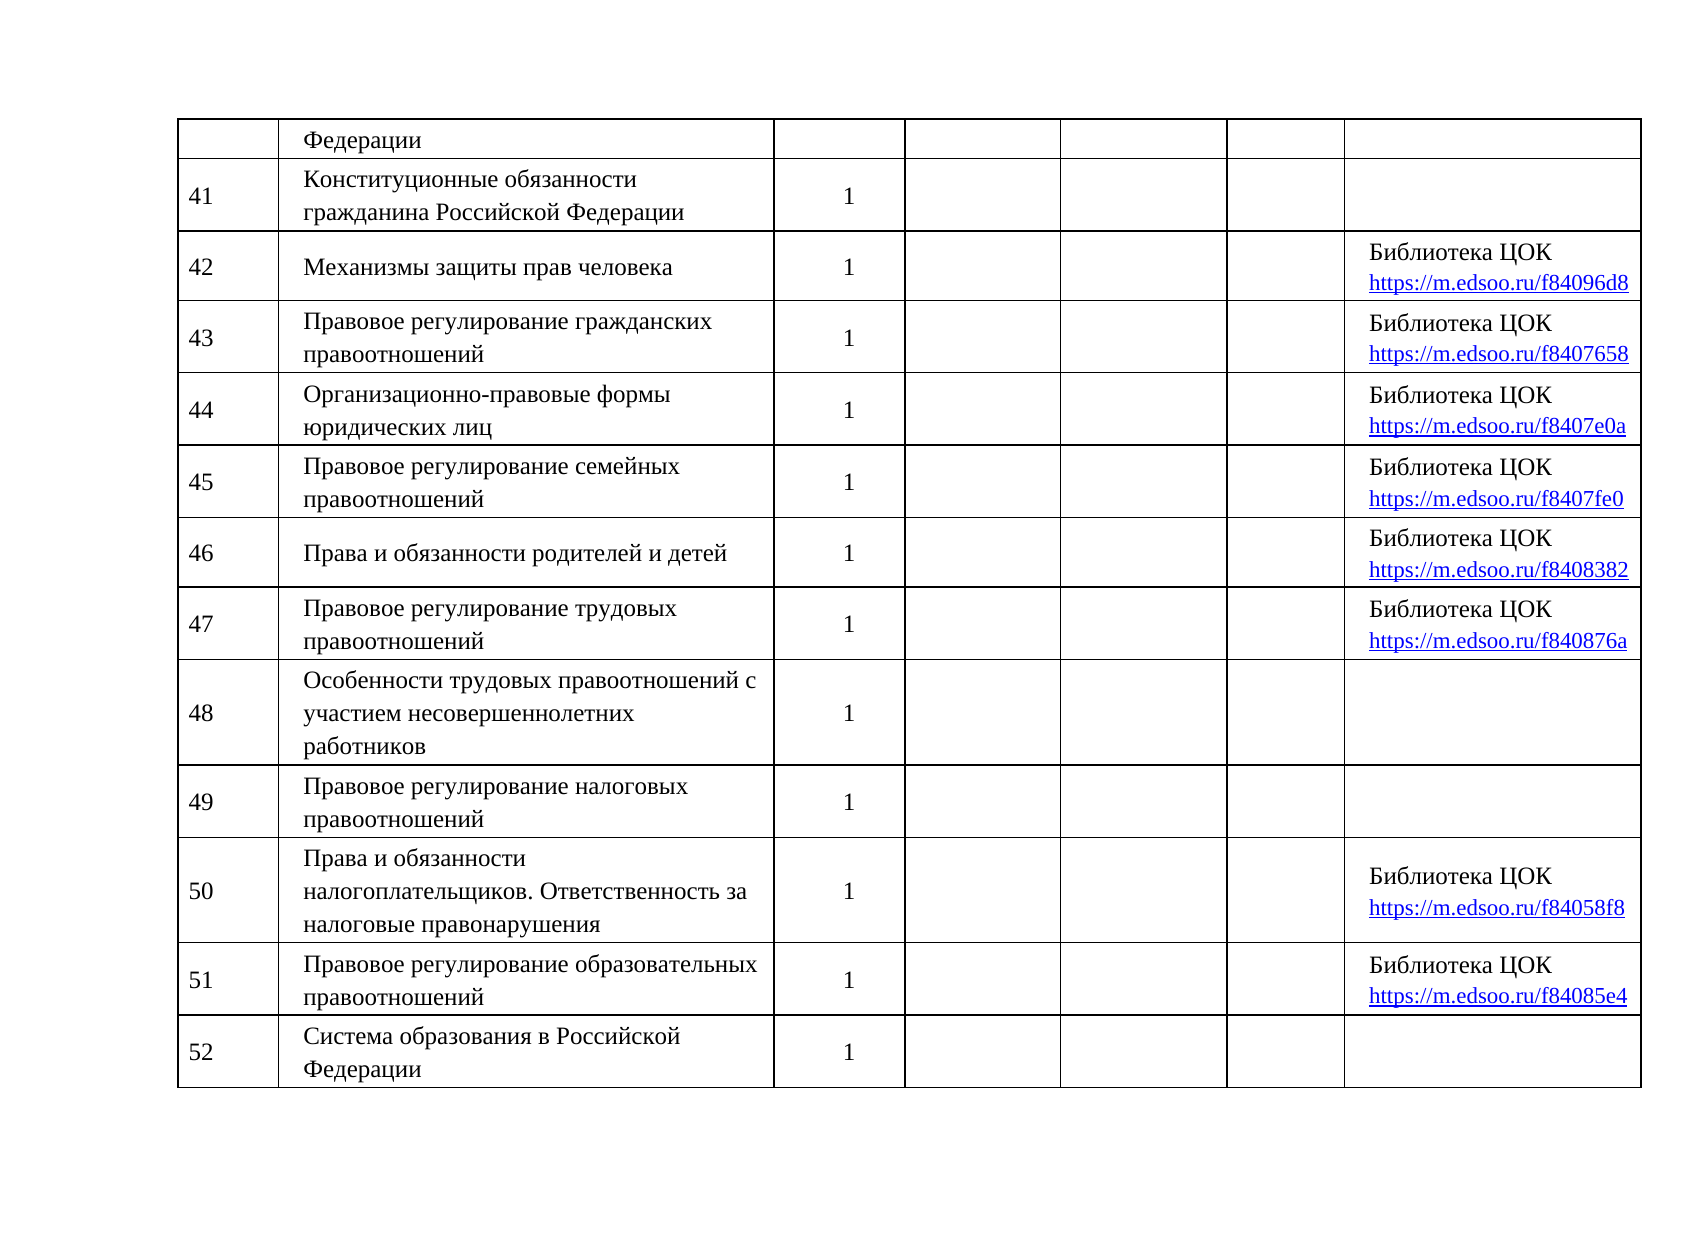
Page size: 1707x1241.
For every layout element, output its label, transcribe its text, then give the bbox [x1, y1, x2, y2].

table_cell 49 [179, 766, 278, 836]
table_cell 1 [775, 120, 904, 157]
table_cell Правовое регулирование трудовых правоотношений [279, 588, 773, 659]
table_cell [906, 943, 1060, 1014]
table_cell [1061, 943, 1226, 1014]
table_cell [1061, 518, 1226, 586]
table_cell Правовое регулирование гражданских правоотношений [279, 301, 773, 372]
table_cell Библиотека ЦОК https://m.edsoo.ru/f8408382 [1345, 518, 1640, 586]
table_cell Библиотека ЦОК https://m.edsoo.ru/f8407658 [1345, 301, 1640, 372]
table_cell [1228, 159, 1344, 230]
table_cell [1228, 943, 1344, 1014]
table_cell 42 [179, 232, 278, 299]
table_cell 44 [179, 373, 278, 444]
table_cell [279, 120, 773, 157]
table_cell [1061, 446, 1226, 517]
table_cell [1228, 1016, 1344, 1087]
table_cell [1061, 1016, 1226, 1087]
table_cell 43 [179, 301, 278, 372]
table_cell 45 [179, 446, 278, 517]
table_cell [1061, 120, 1226, 157]
table_cell 1 [775, 232, 904, 299]
table_cell [906, 1016, 1060, 1087]
table_cell Библиотека ЦОК https://m.edsoo.ru/f8407fe0 [1345, 446, 1640, 517]
table_cell [906, 766, 1060, 836]
table_cell [1228, 518, 1344, 586]
table_cell 1 [775, 660, 904, 764]
table_cell 51 [179, 943, 278, 1014]
table_cell 1 [775, 838, 904, 942]
table_cell Библиотека ЦОК https://m.edsoo.ru/f84096d8 [1345, 232, 1640, 299]
table_cell 50 [179, 838, 278, 942]
table_cell [1228, 446, 1344, 517]
table_cell [1061, 766, 1226, 836]
table_cell Организационно-правовые формы юридических лиц [279, 373, 773, 444]
table_cell Права и обязанности налогоплательщиков. Ответственность за налоговые правонарушения [279, 838, 773, 942]
table_cell 1 [775, 588, 904, 659]
table_cell [1061, 159, 1226, 230]
table_cell [1345, 766, 1640, 836]
table_cell [1345, 660, 1640, 764]
table_cell [1228, 301, 1344, 372]
table_cell [906, 838, 1060, 942]
table_cell 1 [775, 518, 904, 586]
table_cell 1 [775, 943, 904, 1014]
table_cell [1228, 838, 1344, 942]
table_cell [1061, 838, 1226, 942]
table_cell 1 [775, 446, 904, 517]
table_cell 48 [179, 660, 278, 764]
table_cell Конституционные обязанности гражданина Российской Федерации [279, 159, 773, 230]
table_cell Правовое регулирование образовательных правоотношений [279, 943, 773, 1014]
table_cell 1 [775, 159, 904, 230]
table_cell 1 [775, 1016, 904, 1087]
table_cell Механизмы защиты прав человека [279, 232, 773, 299]
table_cell Правовое регулирование семейных правоотношений [279, 446, 773, 517]
table_cell [1228, 373, 1344, 444]
table_cell [1061, 588, 1226, 659]
table_cell [1345, 1016, 1640, 1087]
table_cell 52 [179, 1016, 278, 1087]
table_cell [1345, 120, 1640, 157]
table_cell Библиотека ЦОК https://m.edsoo.ru/f8407e0a [1345, 373, 1640, 444]
table_cell [906, 588, 1060, 659]
table_cell [906, 660, 1060, 764]
table_cell [1228, 588, 1344, 659]
table_cell Библиотека ЦОК https://m.edsoo.ru/f840876a [1345, 588, 1640, 659]
table_cell [906, 232, 1060, 299]
table_cell 41 [179, 159, 278, 230]
table_cell 47 [179, 588, 278, 659]
table_cell 1 [775, 373, 904, 444]
table_cell [1228, 232, 1344, 299]
table_cell [1228, 766, 1344, 836]
table_cell Библиотека ЦОК https://m.edsoo.ru/f84058f8 [1345, 838, 1640, 942]
table_cell [906, 446, 1060, 517]
table_cell Библиотека ЦОК https://m.edsoo.ru/f84085e4 [1345, 943, 1640, 1014]
table_cell [1061, 232, 1226, 299]
table_cell Особенности трудовых правоотношений с участием несовершеннолетних работников [279, 660, 773, 764]
table_cell 1 [775, 301, 904, 372]
table_cell Правовое регулирование налоговых правоотношений [279, 766, 773, 836]
table_cell [1061, 373, 1226, 444]
table_cell [906, 373, 1060, 444]
table_cell Права и обязанности родителей и детей [279, 518, 773, 586]
table_cell [1345, 159, 1640, 230]
table_cell Система образования в Российской Федерации [279, 1016, 773, 1087]
table_cell [1228, 660, 1344, 764]
table_cell [906, 159, 1060, 230]
table_cell [1061, 301, 1226, 372]
table_cell 1 [775, 766, 904, 836]
table_cell [906, 301, 1060, 372]
table_cell [1061, 660, 1226, 764]
table_cell 40 [179, 120, 278, 157]
table_cell [906, 518, 1060, 586]
table_cell [1228, 120, 1344, 157]
table_cell [906, 120, 1060, 157]
table_cell 46 [179, 518, 278, 586]
